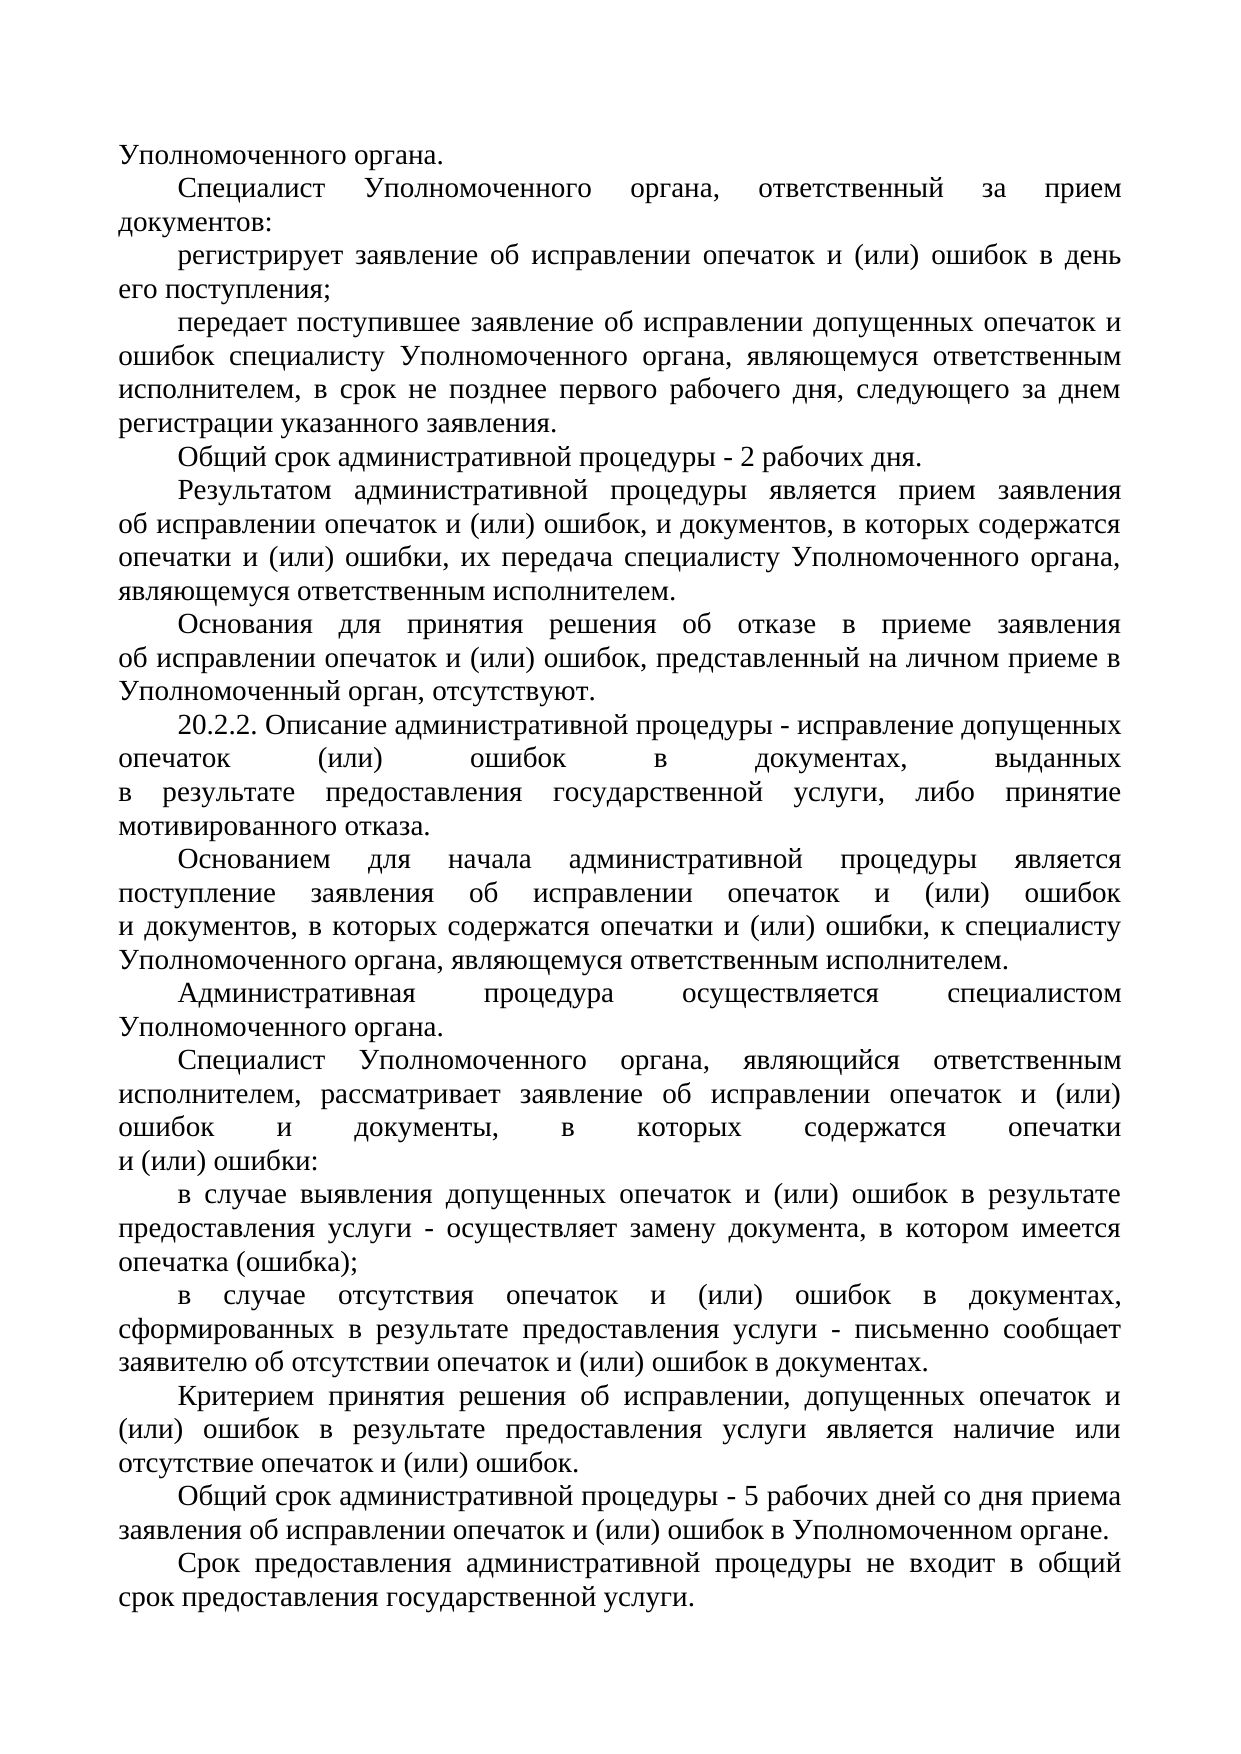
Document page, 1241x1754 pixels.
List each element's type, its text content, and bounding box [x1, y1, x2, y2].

text Срок предоставления административной процедуры не входит в общий срок предоставления государственной услуги. [118, 1546, 1122, 1613]
text Специалист Уполномоченного органа, являющийся ответственным исполнителем, рассматривает заявление об исправлении опечаток и (или) ошибок и документы, в которых содержатся опечатки и (или) ошибки: [118, 1042, 1122, 1177]
text в случае отсутствия опечаток и (или) ошибок в документах, сформированных в результате предоставления услуги - письменно сообщает заявителю об отсутствии опечаток и (или) ошибок в документах. [118, 1277, 1122, 1378]
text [118, 137, 1122, 170]
text в случае выявления допущенных опечаток и (или) ошибок в результате предоставления услуги - осуществляет замену документа, в котором имеется опечатка (ошибка); [118, 1177, 1122, 1277]
text Специалист Уполномоченного органа, ответственный за прием документов: [118, 170, 1122, 237]
text Результатом административной процедуры является прием заявления об исправлении опечаток и (или) ошибок, и документов, в которых содержатся опечатки и (или) ошибки, их передача специалисту Уполномоченного органа, являющемуся ответственным исполнителем. [118, 472, 1122, 606]
text Общий срок административной процедуры - 5 рабочих дней со дня приема заявления об исправлении опечаток и (или) ошибок в Уполномоченном органе. [118, 1478, 1122, 1546]
text регистрирует заявление об исправлении опечаток и (или) ошибок в день его поступления; [118, 237, 1122, 304]
text передает поступившее заявление об исправлении допущенных опечаток и ошибок специалисту Уполномоченного органа, являющемуся ответственным исполнителем, в срок не позднее первого рабочего дня, следующего за днем регистрации указанного заявления. [118, 304, 1122, 439]
text Критерием принятия решения об исправлении, допущенных опечаток и (или) ошибок в результате предоставления услуги является наличие или отсутствие опечаток и (или) ошибок. [118, 1378, 1122, 1478]
text Основанием для начала административной процедуры является поступление заявления об исправлении опечаток и (или) ошибок и документов, в которых содержатся опечатки и (или) ошибки, к специалисту Уполномоченного органа, являющемуся ответственным исполнителем. [118, 841, 1122, 975]
text Основания для принятия решения об отказе в приеме заявления об исправлении опечаток и (или) ошибок, представленный на личном приеме в Уполномоченный орган, отсутствуют. [118, 606, 1122, 707]
text Административная процедура осуществляется специалистом Уполномоченного органа. [118, 975, 1122, 1042]
text Общий срок административной процедуры - 2 рабочих дня. [118, 439, 1122, 472]
text 20.2.2. Описание административной процедуры - исправление допущенных опечаток (или) ошибок в документах, выданных в результате предоставления государственной услуги, либо принятие мотивированного отказа. [118, 707, 1122, 841]
